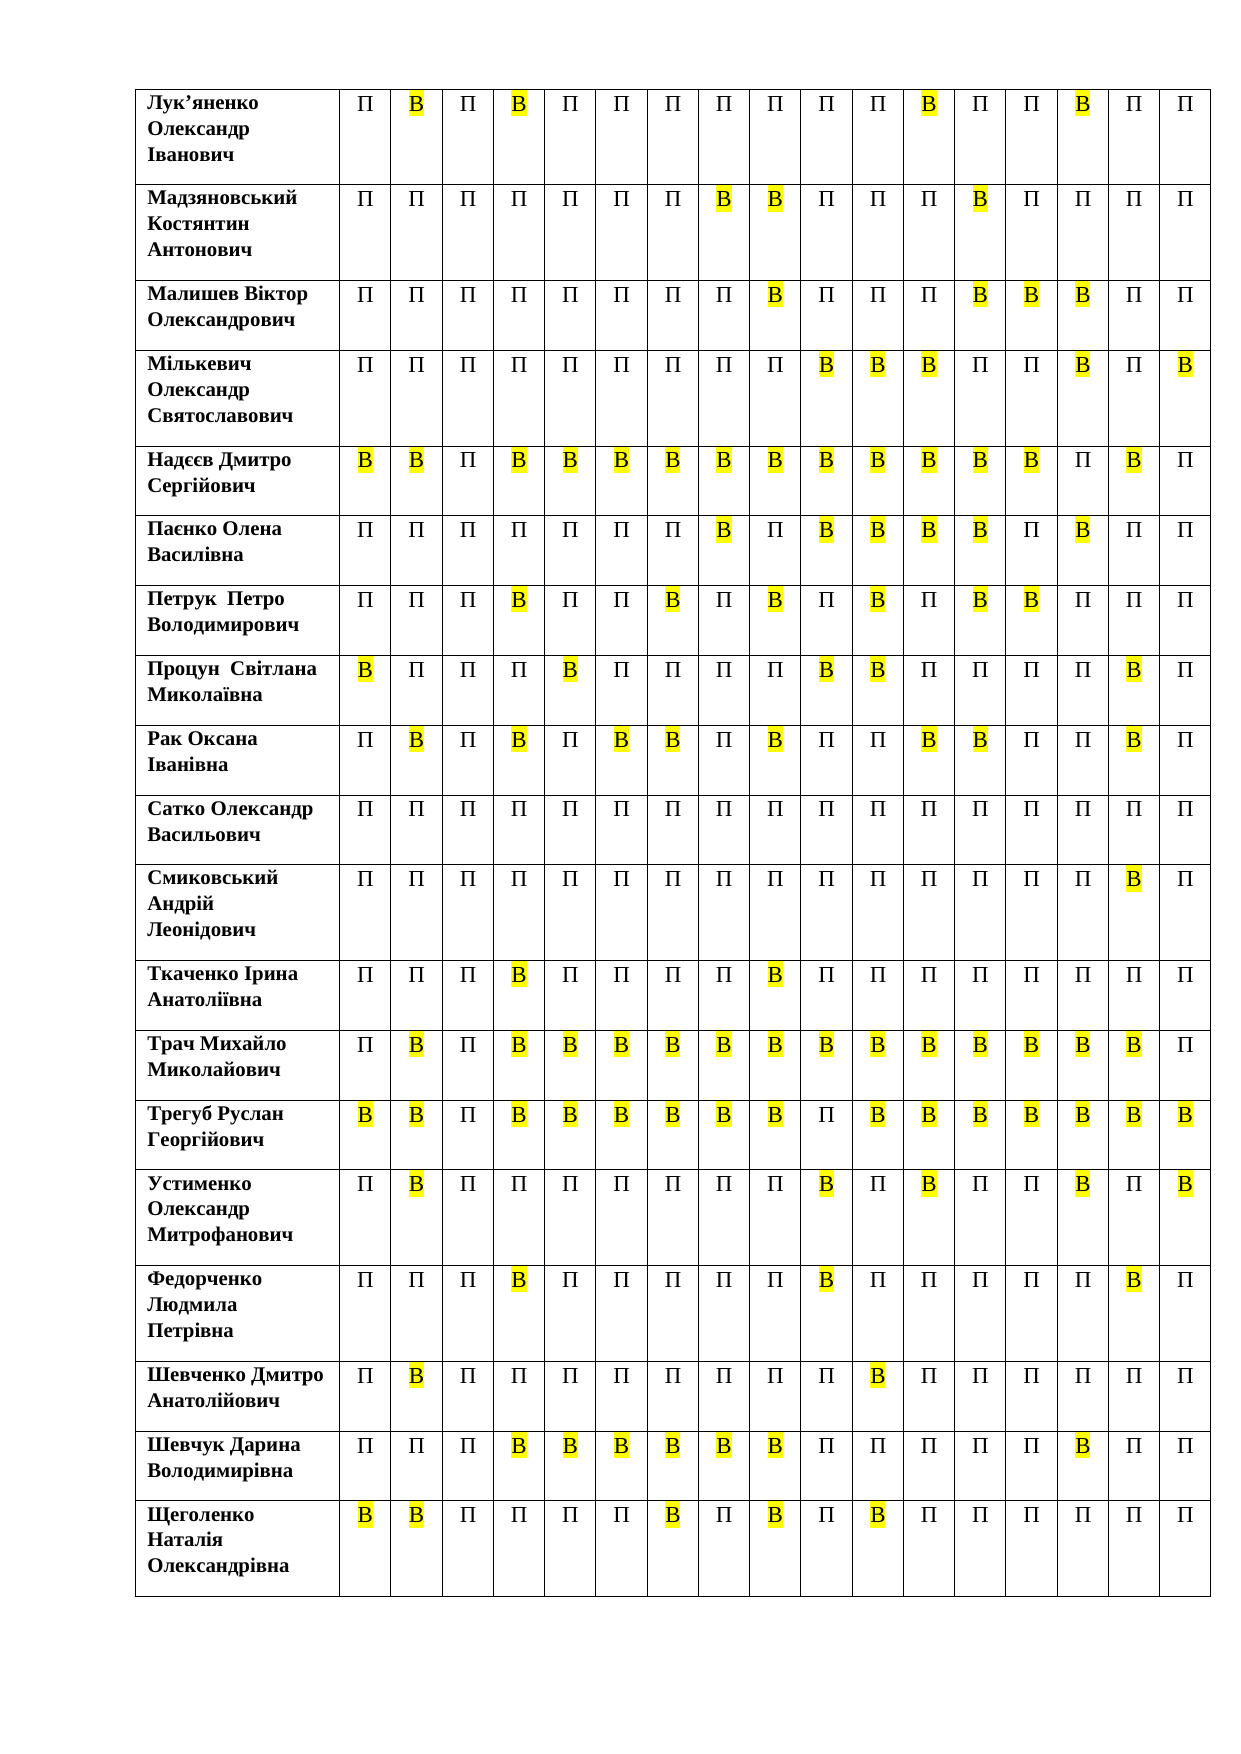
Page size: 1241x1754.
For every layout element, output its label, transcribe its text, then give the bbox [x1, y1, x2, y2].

table_cell В [1058, 1031, 1108, 1099]
table_cell В [699, 1432, 749, 1500]
table_cell В [904, 351, 954, 446]
table_cell В [391, 1031, 442, 1099]
table_cell Трегуб Руслан Георгійович [136, 1101, 339, 1169]
table_cell В [1058, 1101, 1108, 1169]
table_cell П [801, 1362, 852, 1431]
table_cell П [801, 1432, 852, 1500]
table_cell П [1006, 351, 1057, 446]
table_cell П [545, 1266, 595, 1361]
table_cell П [750, 656, 800, 725]
table_cell П [340, 281, 390, 350]
table_cell П [443, 961, 493, 1030]
table_cell В [955, 1031, 1005, 1099]
table_cell В [340, 1101, 390, 1169]
table_cell П [1160, 796, 1210, 864]
table_cell П [904, 586, 954, 655]
table_cell П [750, 351, 800, 446]
table_cell П [340, 796, 390, 864]
table_cell В [648, 726, 698, 794]
table_cell В [955, 447, 1005, 515]
table_cell П [596, 586, 647, 655]
table_cell П [1058, 185, 1108, 280]
table_cell П [340, 865, 390, 960]
table_cell П [648, 1266, 698, 1361]
table_cell П [443, 447, 493, 515]
table_cell В [904, 447, 954, 515]
table_cell П [1006, 865, 1057, 960]
table_cell В [391, 1101, 442, 1169]
table_cell П [1058, 1266, 1108, 1361]
table_cell Шевчук Дарина Володимирівна [136, 1432, 339, 1500]
table_cell П [955, 351, 1005, 446]
table_cell П [545, 961, 595, 1030]
table_cell П [391, 865, 442, 960]
table_cell П [1160, 1266, 1210, 1361]
table_cell П [904, 1432, 954, 1500]
table_cell П [340, 185, 390, 280]
table_cell П [596, 1362, 647, 1431]
table_cell П [1058, 656, 1108, 725]
table_cell В [391, 447, 442, 515]
table_cell Процун Світлана Миколаївна [136, 656, 339, 725]
table_cell П [545, 351, 595, 446]
table_cell П [391, 281, 442, 350]
table_cell В [545, 1031, 595, 1099]
table_cell В [904, 726, 954, 794]
table_cell П [340, 90, 390, 184]
table_cell В [1006, 281, 1057, 350]
table_cell П [1109, 586, 1159, 655]
table_cell П [904, 1501, 954, 1596]
table_cell Смиковський Андрій Леонідович [136, 865, 339, 960]
table_cell П [853, 1432, 903, 1500]
table_cell В [494, 1432, 544, 1500]
table_cell П [648, 281, 698, 350]
table_cell П [494, 1170, 544, 1265]
table_cell П [853, 281, 903, 350]
table_cell В [391, 1501, 442, 1596]
table_cell П [1160, 516, 1210, 585]
table_cell П [494, 1362, 544, 1431]
table_cell П [801, 90, 852, 184]
table_cell Федорченко Людмила Петрівна [136, 1266, 339, 1361]
table_cell В [391, 90, 442, 184]
table_cell П [1006, 1170, 1057, 1265]
table_cell П [1058, 1501, 1108, 1596]
table_cell В [904, 516, 954, 585]
table_cell Шевченко Дмитро Анатолійович [136, 1362, 339, 1431]
table_cell В [1006, 1101, 1057, 1169]
table_cell П [443, 726, 493, 794]
table_cell Надєєв Дмитро Сергійович [136, 447, 339, 515]
table_cell П [1058, 586, 1108, 655]
table_cell П [699, 351, 749, 446]
table_cell П [648, 185, 698, 280]
table_cell П [904, 656, 954, 725]
table_cell В [955, 185, 1005, 280]
table_cell В [1109, 656, 1159, 725]
table_cell Сатко Олександр Васильович [136, 796, 339, 864]
table_cell В [955, 586, 1005, 655]
table_cell Малишев Віктор Олександрович [136, 281, 339, 350]
table_cell П [545, 1501, 595, 1596]
table_cell П [545, 516, 595, 585]
table_cell П [443, 1031, 493, 1099]
table_cell В [648, 586, 698, 655]
table_cell В [750, 1501, 800, 1596]
table_cell П [648, 961, 698, 1030]
table_cell П [1109, 351, 1159, 446]
table_cell П [750, 796, 800, 864]
table_cell П [1058, 961, 1108, 1030]
table_cell Трач Михайло Миколайович [136, 1031, 339, 1099]
table_cell П [596, 1170, 647, 1265]
table_cell П [1006, 1501, 1057, 1596]
table_cell П [1160, 1501, 1210, 1596]
table_cell П [1006, 961, 1057, 1030]
table_cell В [545, 656, 595, 725]
table_cell В [904, 1031, 954, 1099]
table_cell П [340, 961, 390, 1030]
table_cell П [1006, 726, 1057, 794]
table_cell П [853, 865, 903, 960]
table_cell В [494, 90, 544, 184]
table_cell П [545, 1170, 595, 1265]
table_cell В [1160, 1170, 1210, 1265]
table_cell П [699, 586, 749, 655]
table_cell П [955, 90, 1005, 184]
table_cell Петрук Петро Володимирович [136, 586, 339, 655]
table_cell В [801, 656, 852, 725]
table_cell П [340, 1362, 390, 1431]
table_cell П [853, 1266, 903, 1361]
table_cell П [545, 865, 595, 960]
table_cell В [494, 1101, 544, 1169]
table_cell Щеголенко Наталія Олександрівна [136, 1501, 339, 1596]
table_cell П [443, 1432, 493, 1500]
table_cell В [853, 586, 903, 655]
table_cell П [699, 961, 749, 1030]
table_cell В [955, 516, 1005, 585]
table_cell В [1058, 281, 1108, 350]
table_cell П [801, 185, 852, 280]
table_cell П [801, 281, 852, 350]
table_cell В [391, 1362, 442, 1431]
table_cell В [801, 1170, 852, 1265]
table_cell П [1160, 1362, 1210, 1431]
table_cell В [904, 90, 954, 184]
table_cell П [699, 1362, 749, 1431]
table_cell П [340, 586, 390, 655]
table_cell П [596, 1501, 647, 1596]
table_cell П [545, 90, 595, 184]
table_cell П [596, 281, 647, 350]
table_cell Паєнко Олена Василівна [136, 516, 339, 585]
table_cell Ткаченко Ірина Анатоліївна [136, 961, 339, 1030]
table_cell Лук’яненко Олександр Іванович [136, 90, 339, 184]
table_cell В [391, 726, 442, 794]
table_cell В [1058, 1170, 1108, 1265]
table_cell В [801, 351, 852, 446]
table_cell В [1109, 447, 1159, 515]
table_cell П [801, 796, 852, 864]
table_cell В [750, 726, 800, 794]
table_cell В [1109, 726, 1159, 794]
table_cell П [1006, 1362, 1057, 1431]
table_cell П [391, 796, 442, 864]
table_cell П [801, 726, 852, 794]
table_cell П [1109, 1170, 1159, 1265]
table_cell В [853, 447, 903, 515]
table_cell П [648, 656, 698, 725]
table_cell П [494, 516, 544, 585]
table_cell П [1160, 447, 1210, 515]
table_cell П [494, 351, 544, 446]
table_cell П [1160, 281, 1210, 350]
table_cell П [443, 1170, 493, 1265]
table_cell В [801, 447, 852, 515]
table_cell П [545, 185, 595, 280]
table_cell В [596, 1101, 647, 1169]
table_cell П [1006, 1266, 1057, 1361]
table_cell В [1058, 1432, 1108, 1500]
table_cell П [391, 1266, 442, 1361]
table_cell П [699, 656, 749, 725]
table_cell В [1109, 865, 1159, 960]
table_cell П [1058, 726, 1108, 794]
table_cell В [648, 1432, 698, 1500]
table_cell П [340, 1031, 390, 1099]
table_cell В [596, 447, 647, 515]
table_cell П [904, 865, 954, 960]
table_cell П [340, 516, 390, 585]
table_cell П [545, 586, 595, 655]
table_cell П [648, 90, 698, 184]
table_cell В [1109, 1266, 1159, 1361]
table_cell П [1058, 447, 1108, 515]
table_cell П [699, 1170, 749, 1265]
table_cell В [1160, 351, 1210, 446]
table_cell В [750, 586, 800, 655]
table_cell П [1160, 90, 1210, 184]
table_cell П [391, 961, 442, 1030]
table_cell П [1109, 1362, 1159, 1431]
table_cell П [801, 586, 852, 655]
table_cell В [545, 447, 595, 515]
table_cell П [699, 90, 749, 184]
table_cell П [750, 1362, 800, 1431]
table_cell П [955, 656, 1005, 725]
table_cell П [955, 796, 1005, 864]
table_cell П [443, 1362, 493, 1431]
table_cell П [1109, 796, 1159, 864]
table_cell П [853, 185, 903, 280]
table_cell В [750, 185, 800, 280]
table_cell П [699, 1266, 749, 1361]
table_cell П [443, 516, 493, 585]
table_cell П [1160, 865, 1210, 960]
table_cell П [494, 281, 544, 350]
table_cell П [1160, 185, 1210, 280]
table_cell Рак Оксана Іванівна [136, 726, 339, 794]
table_cell В [494, 1266, 544, 1361]
table_cell В [1058, 351, 1108, 446]
table_cell П [340, 726, 390, 794]
table_cell В [699, 447, 749, 515]
table_cell В [750, 281, 800, 350]
table_cell П [750, 1170, 800, 1265]
table_cell П [443, 1101, 493, 1169]
table_cell П [545, 1362, 595, 1431]
table_cell П [494, 865, 544, 960]
table_cell П [443, 90, 493, 184]
table_cell П [545, 726, 595, 794]
table_cell П [340, 1170, 390, 1265]
table_cell П [391, 516, 442, 585]
table_cell В [340, 656, 390, 725]
table_cell П [699, 1501, 749, 1596]
table_cell Устименко Олександр Митрофанович [136, 1170, 339, 1265]
table_cell П [545, 796, 595, 864]
table_cell П [750, 90, 800, 184]
table_cell П [853, 796, 903, 864]
table_cell П [1109, 1432, 1159, 1500]
table_cell В [1109, 1031, 1159, 1099]
table_cell П [904, 1362, 954, 1431]
table_cell П [955, 1266, 1005, 1361]
table_cell В [750, 961, 800, 1030]
table_cell П [596, 865, 647, 960]
table_cell В [648, 447, 698, 515]
table_cell В [1058, 516, 1108, 585]
table_cell В [1006, 586, 1057, 655]
table_cell П [1058, 796, 1108, 864]
table_cell В [494, 586, 544, 655]
table_cell П [955, 1432, 1005, 1500]
table_cell В [1058, 90, 1108, 184]
table_cell П [801, 1501, 852, 1596]
table_cell П [443, 1501, 493, 1596]
table_cell П [1006, 656, 1057, 725]
table_cell В [391, 1170, 442, 1265]
table_cell П [494, 1501, 544, 1596]
table_cell П [1109, 961, 1159, 1030]
table_cell В [853, 516, 903, 585]
table_cell П [494, 796, 544, 864]
table_cell П [648, 796, 698, 864]
table_cell П [391, 351, 442, 446]
table_cell П [955, 1170, 1005, 1265]
table_cell П [1109, 90, 1159, 184]
table_cell В [955, 726, 1005, 794]
table_cell П [1006, 516, 1057, 585]
table_cell В [1006, 447, 1057, 515]
table_cell П [443, 1266, 493, 1361]
table_cell П [904, 1266, 954, 1361]
table_cell П [750, 1266, 800, 1361]
table_cell П [443, 351, 493, 446]
table_cell П [853, 726, 903, 794]
table_cell В [750, 1101, 800, 1169]
table_cell П [1058, 1362, 1108, 1431]
table_cell П [699, 865, 749, 960]
table_cell П [596, 796, 647, 864]
table_cell П [904, 796, 954, 864]
table_cell П [801, 961, 852, 1030]
table_cell В [1109, 1101, 1159, 1169]
table_cell П [853, 90, 903, 184]
table_cell В [904, 1170, 954, 1265]
table_cell П [391, 1432, 442, 1500]
table_cell В [699, 1101, 749, 1169]
table_cell П [596, 185, 647, 280]
table_cell П [443, 185, 493, 280]
table_cell В [904, 1101, 954, 1169]
table_cell П [648, 1362, 698, 1431]
table_cell П [1006, 90, 1057, 184]
table_cell П [596, 1266, 647, 1361]
table_cell В [494, 961, 544, 1030]
table_cell В [801, 1031, 852, 1099]
table_cell В [853, 351, 903, 446]
table_cell П [596, 351, 647, 446]
table_cell В [750, 447, 800, 515]
table_cell П [955, 1501, 1005, 1596]
table_cell П [443, 865, 493, 960]
table_cell П [1160, 656, 1210, 725]
table_cell П [391, 586, 442, 655]
table_cell П [955, 1362, 1005, 1431]
table_cell П [801, 865, 852, 960]
table_cell В [853, 656, 903, 725]
table_cell В [340, 1501, 390, 1596]
table_cell В [545, 1432, 595, 1500]
table_cell П [443, 796, 493, 864]
table_cell В [955, 281, 1005, 350]
table_cell В [853, 1031, 903, 1099]
table_cell В [750, 1031, 800, 1099]
table_cell П [1006, 796, 1057, 864]
table_cell В [955, 1101, 1005, 1169]
table_cell П [801, 1101, 852, 1169]
table_cell П [1109, 516, 1159, 585]
table_cell П [596, 656, 647, 725]
table_cell П [391, 656, 442, 725]
table_cell П [443, 586, 493, 655]
table_cell П [648, 516, 698, 585]
table_cell В [699, 185, 749, 280]
table_cell П [648, 1170, 698, 1265]
table_cell П [545, 281, 595, 350]
table_cell В [801, 1266, 852, 1361]
table_cell В [853, 1362, 903, 1431]
table_cell В [494, 726, 544, 794]
table_cell В [750, 1432, 800, 1500]
table_cell П [750, 516, 800, 585]
table_cell В [1160, 1101, 1210, 1169]
table_cell В [648, 1101, 698, 1169]
table_cell П [443, 281, 493, 350]
table_cell П [1109, 1501, 1159, 1596]
table_cell В [648, 1031, 698, 1099]
table_cell П [1160, 726, 1210, 794]
table_cell П [1109, 281, 1159, 350]
table_cell П [750, 865, 800, 960]
table_cell В [596, 1432, 647, 1500]
table_cell П [340, 351, 390, 446]
table_cell П [1160, 586, 1210, 655]
table_cell П [443, 656, 493, 725]
table_cell П [494, 185, 544, 280]
table_cell П [1109, 185, 1159, 280]
table_cell В [801, 516, 852, 585]
table_cell П [904, 961, 954, 1030]
table_cell П [853, 961, 903, 1030]
table_cell В [545, 1101, 595, 1169]
table_cell П [648, 351, 698, 446]
table_cell В [1006, 1031, 1057, 1099]
table_cell В [648, 1501, 698, 1596]
table_cell В [494, 447, 544, 515]
table_cell П [1160, 1031, 1210, 1099]
table_cell П [340, 1266, 390, 1361]
table_cell Мількевич Олександр Святославович [136, 351, 339, 446]
table_cell П [1058, 865, 1108, 960]
table_cell В [699, 1031, 749, 1099]
table_cell П [596, 961, 647, 1030]
table_cell П [648, 865, 698, 960]
table_cell П [1006, 185, 1057, 280]
table_cell П [853, 1170, 903, 1265]
table_cell В [596, 726, 647, 794]
table_cell П [494, 656, 544, 725]
table_cell В [596, 1031, 647, 1099]
table_cell П [391, 185, 442, 280]
table_cell П [1006, 1432, 1057, 1500]
table_cell П [699, 726, 749, 794]
table_cell В [340, 447, 390, 515]
table_cell П [699, 281, 749, 350]
table_cell П [699, 796, 749, 864]
table_cell П [1160, 1432, 1210, 1500]
table_cell П [904, 281, 954, 350]
table_cell П [955, 865, 1005, 960]
table_cell В [853, 1101, 903, 1169]
table_cell В [853, 1501, 903, 1596]
table_cell Мадзяновський Костянтин Антонович [136, 185, 339, 280]
table_cell П [1160, 961, 1210, 1030]
table_cell П [904, 185, 954, 280]
table_cell В [494, 1031, 544, 1099]
table_cell П [596, 516, 647, 585]
table_cell П [340, 1432, 390, 1500]
table_cell П [955, 961, 1005, 1030]
table_cell В [699, 516, 749, 585]
table_cell П [596, 90, 647, 184]
